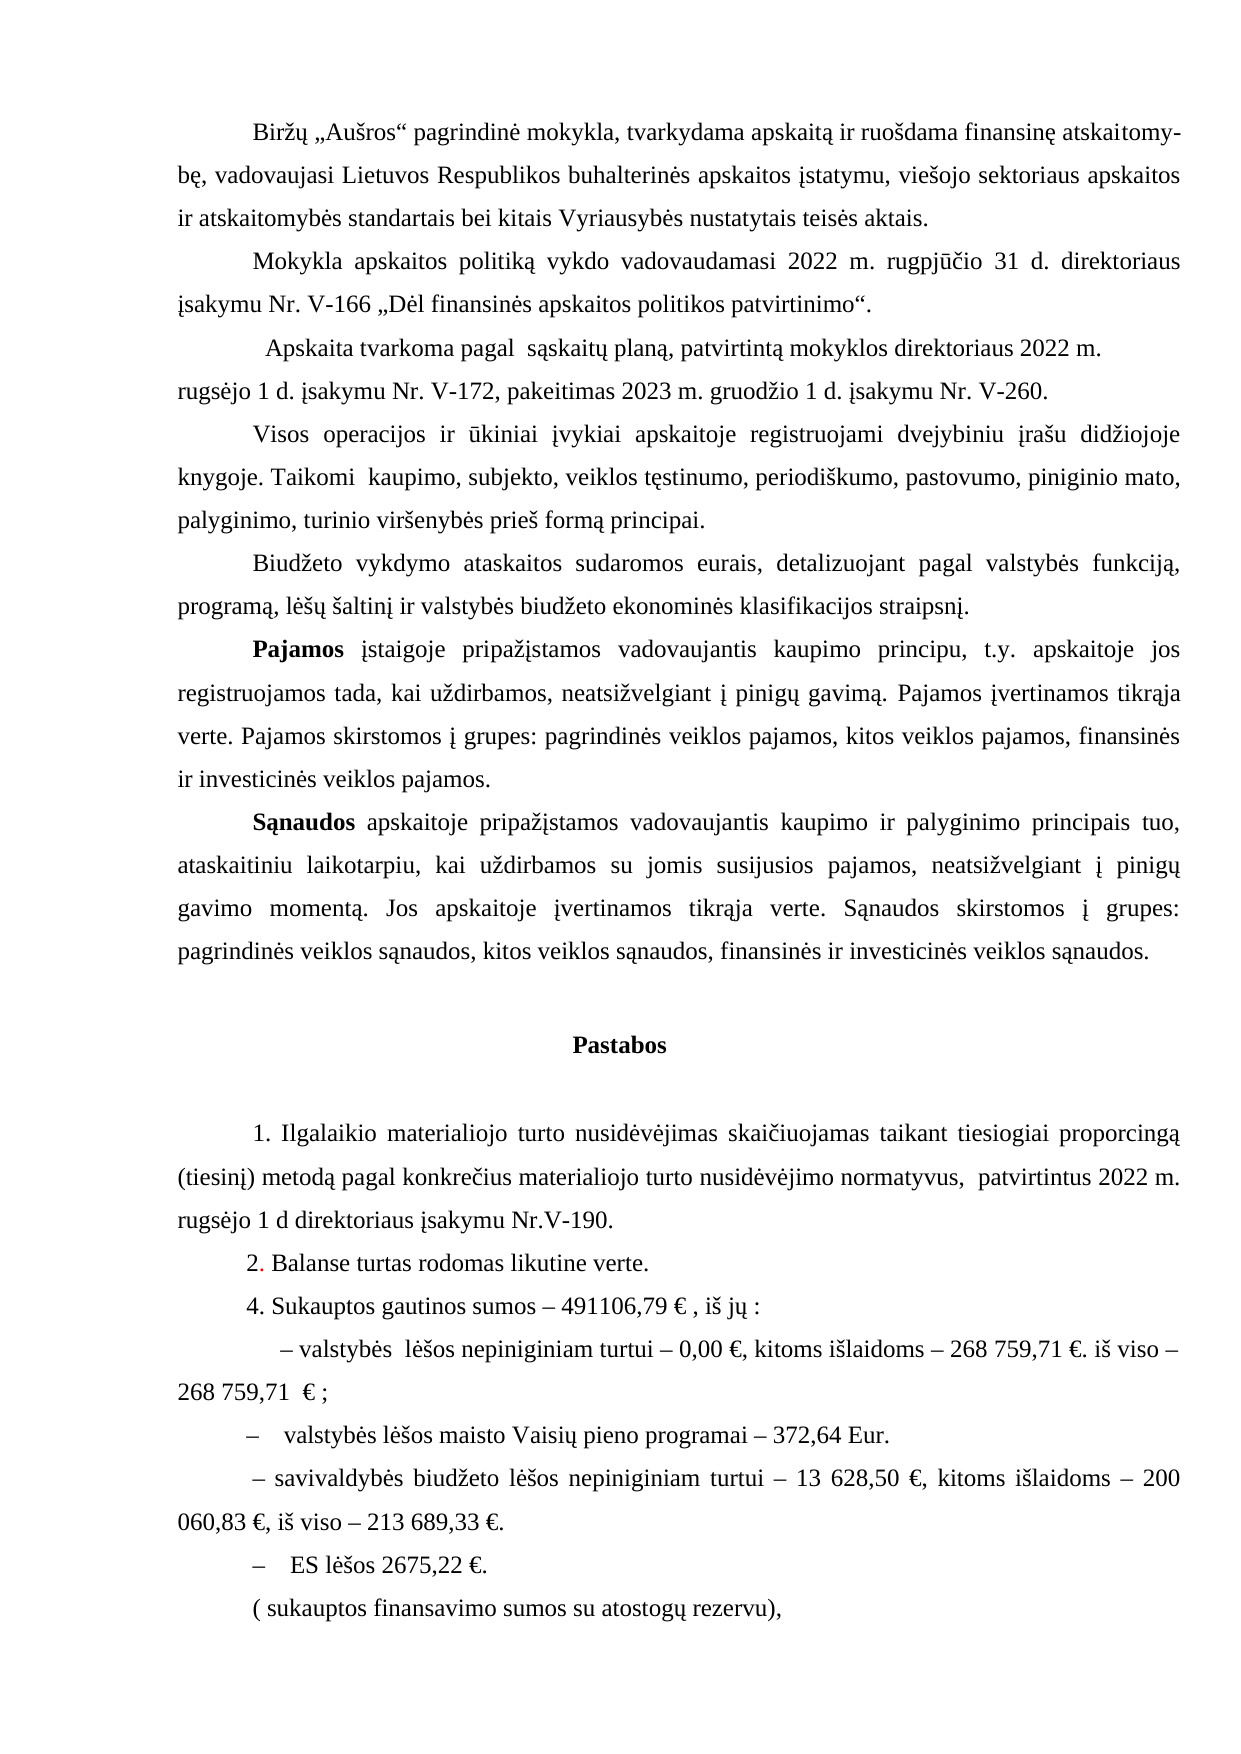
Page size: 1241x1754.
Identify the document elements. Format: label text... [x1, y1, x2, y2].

text Visos operacijos ir ūkiniai įvykiai apskaitoje registruojami dvejybiniu įrašu didžiojoje knygoje. Taikomi kaupimo, subjekto, veiklos tęstinumo, periodiškumo, pastovumo, piniginio mato, palyginimo, turinio viršenybės prieš formą principai. [177, 419, 1181, 534]
text Pastabos [177, 1030, 1181, 1058]
text 4. Sukauptos gautinos sumos – 491106,79 € , iš jų : [177, 1291, 1181, 1320]
text – valstybės lėšos nepiniginiam turtui – 0,00 €, kitoms išlaidoms – 268 759,71 €. iš viso – 268 759,71 € ; [177, 1334, 1181, 1406]
text Sąnaudos apskaitoje pripažįstamos vadovaujantis kaupimo ir palyginimo principais tuo, ataskaitiniu laikotarpiu, kai uždirbamos su jomis susijusios pajamos, neatsižvelgiant į pinigų gavimo momentą. Jos apskaitoje įvertinamos tikrąja verte. Sąnaudos skirstomos į grupes: pagrindinės veiklos sąnaudos, kitos veiklos sąnaudos, finansinės ir investicinės veiklos sąnaudos. [177, 807, 1181, 965]
text Biržų „Aušros“ pagrindinė mokykla, tvarkydama apskaitą ir ruošdama finansinę atskaitomybę, vadovaujasi Lietuvos Respublikos buhalterinės apskaitos įstatymu, viešojo sektoriaus apskaitos ir atskaitomybės standartais bei kitais Vyriausybės nustatytais teisės aktais. [177, 117, 1181, 232]
list ES lėšos 2675,22 €. [252, 1550, 1181, 1578]
text Pajamos įstaigoje pripažįstamos vadovaujantis kaupimo principu, t.y. apskaitoje jos registruojamos tada, kai uždirbamos, neatsižvelgiant į pinigų gavimą. Pajamos įvertinamos tikrąja verte. Pajamos skirstomos į grupes: pagrindinės veiklos pajamos, kitos veiklos pajamos, finansinės ir investicinės veiklos pajamos. [177, 634, 1181, 793]
list valstybės lėšos maisto Vaisių pieno programai – 372,64 Eur. [246, 1420, 1181, 1449]
text – savivaldybės biudžeto lėšos nepiniginiam turtui – 13 628,50 €, kitoms išlaidoms – 200 060,83 €, iš viso – 213 689,33 €. [177, 1463, 1181, 1535]
text Mokykla apskaitos politiką vykdo vadovaudamasi 2022 m. rugpjūčio 31 d. direktoriaus įsakymu Nr. V-166 „Dėl finansinės apskaitos politikos patvirtinimo“. [177, 246, 1181, 318]
text ( sukauptos finansavimo sumos su atostogų rezervu), [177, 1593, 1181, 1622]
text Biudžeto vykdymo ataskaitos sudaromos eurais, detalizuojant pagal valstybės funkciją, programą, lėšų šaltinį ir valstybės biudžeto ekonominės klasifikacijos straipsnį. [177, 548, 1181, 620]
text Apskaita tvarkoma pagal sąskaitų planą, patvirtintą mokyklos direktoriaus 2022 m. rugsėjo 1 d. įsakymu Nr. V-172, pakeitimas 2023 m. gruodžio 1 d. įsakymu Nr. V-260. [177, 333, 1181, 404]
text 1. Ilgalaikio materialiojo turto nusidėvėjimas skaičiuojamas taikant tiesiogiai proporcingą (tiesinį) metodą pagal konkrečius materialiojo turto nusidėvėjimo normatyvus, patvirtintus 2022 m. rugsėjo 1 d direktoriaus įsakymu Nr.V-190. [177, 1118, 1181, 1233]
text 2. Balanse turtas rodomas likutine verte. [177, 1248, 1181, 1277]
